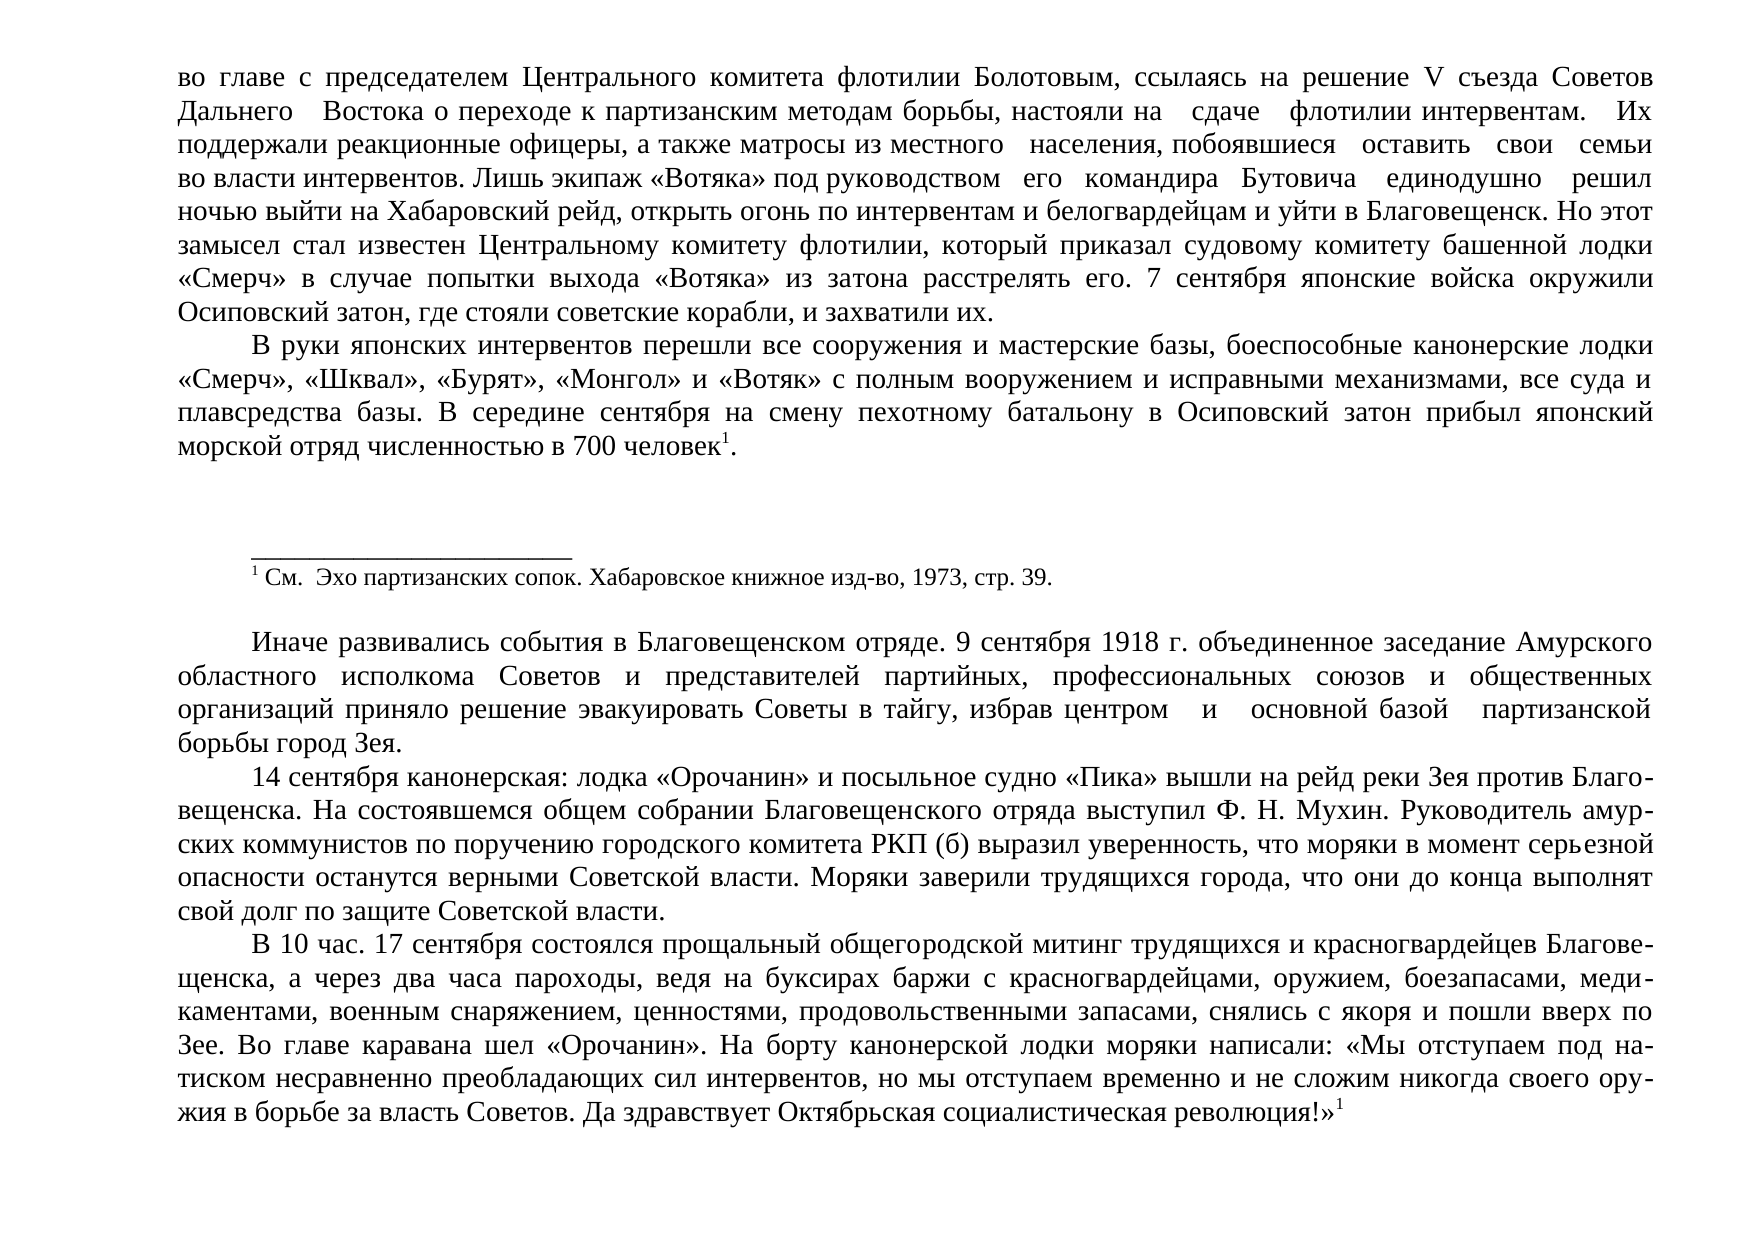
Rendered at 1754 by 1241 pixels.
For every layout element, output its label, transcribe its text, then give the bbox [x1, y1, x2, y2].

text 1 См. Эхо партизанских сопок. Хабаровское книжное изд-во, 1973, стр. 39. [177, 562, 1654, 591]
text Иначе развивались события в Благовещенском отряде. 9 сентября 1918 г. объединенное заседание Амурского областного исполкома Советов и представителей партийных, профессиональных союзов и общественных организаций приняло решение эвакуировать Советы в тайгу, избрав центром и основной базой партизанской борьбы город Зея. [177, 624, 1654, 759]
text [177, 59, 1654, 327]
text 14 сентября канонерская: лодка «Орочанин» и посыльное судно «Пика» вышли на рейд реки Зея против Благовещенска. На состоявшемся общем собрании Благовещенского отряда выступил Ф. Н. Мухин. Руководитель амурских коммунистов по поручению городского комитета РКП (б) выразил уверенность, что моряки в момент серьезной опасности останутся верными Советской власти. Моряки заверили трудящихся города, что они до конца выполнят свой долг по защите Советской власти. [177, 759, 1654, 926]
text В 10 час. 17 сентября состоялся прощальный общегородской митинг трудящихся и красногвардейцев Благовещенска, а через два часа пароходы, ведя на буксирах баржи с красногвардейцами, оружием, боезапасами, медикаментами, военным снаряжением, ценностями, продовольственными запасами, снялись с якоря и пошли вверх по Зее. Во главе каравана шел «Орочанин». На борту канонерской лодки моряки написали: «Мы отступаем под натиском несравненно преобладающих сил интервентов, но мы отступаем временно и не сложим никогда своего оружия в борьбе за власть Советов. Да здравствует Октябрьская социалистическая революция!»1 [177, 926, 1654, 1128]
text В руки японских интервентов перешли все сооружения и мастерские базы, боеспособные канонерские лодки «Смерч», «Шквал», «Бурят», «Монгол» и «Вотяк» с полным вооружением и исправными механизмами, все суда и плавсредства базы. В середине сентября на смену пехотному батальону в Осиповский затон прибыл японский морской отряд численностью в 700 человек1. [177, 327, 1654, 462]
text ______________________ [177, 529, 1654, 562]
